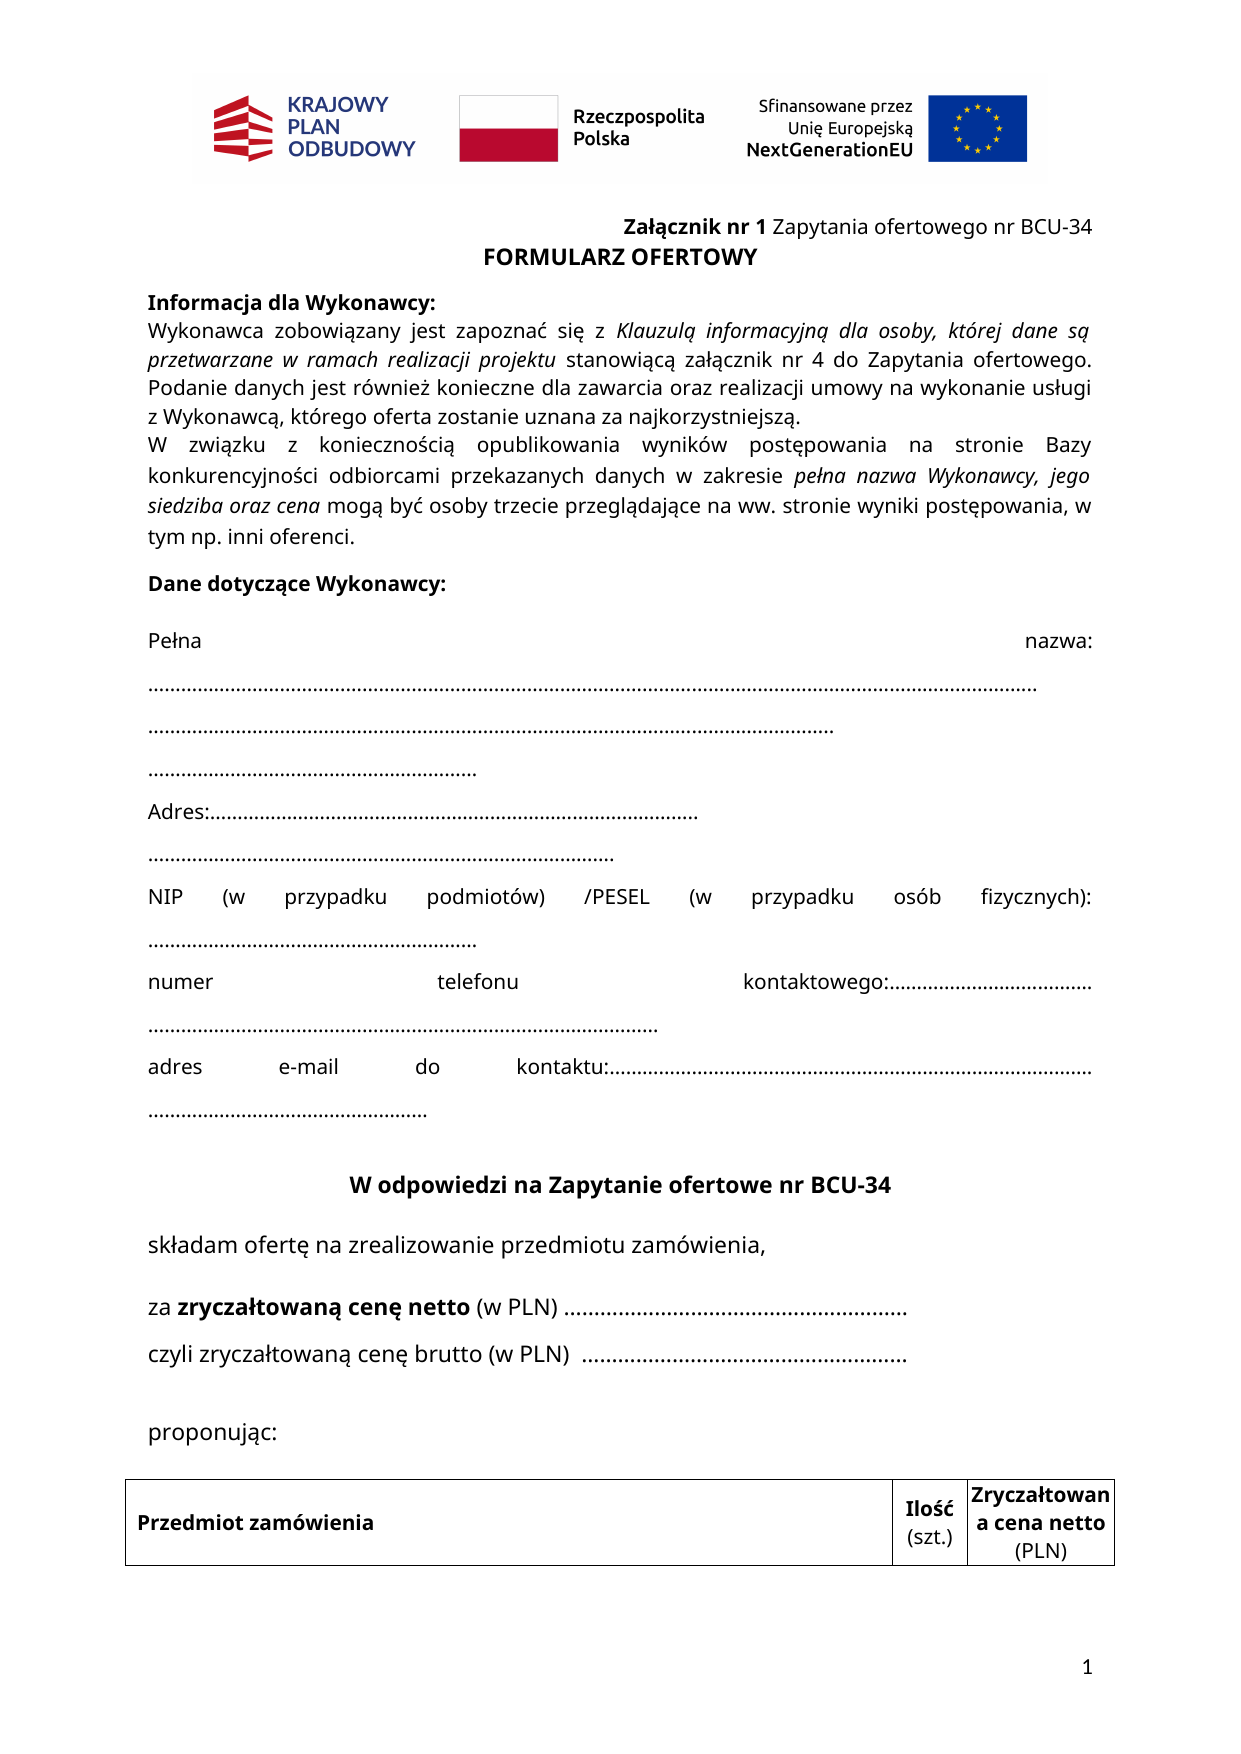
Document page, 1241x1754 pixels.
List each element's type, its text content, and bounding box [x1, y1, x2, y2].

text FORMULARZ OFERTOWY [148, 241, 1093, 273]
text Wykonawca zobowiązany jest zapoznać się z Klauzulą informacyjną dla osoby, której dane są przetwarzane w ramach realizacji projektu stanowiącą załącznik nr 4 do Zapytania ofertowego. Podanie danych jest również konieczne dla zawarcia oraz realizacji umowy na wykonanie usługi z Wykonawcą, którego oferta zostanie uznana za najkorzystniejszą. [148, 317, 1093, 430]
table_header Przedmiot zamówienia [126, 1480, 892, 1565]
text Adres:……………………………………………………………………………..…………………………………………………………………………. [148, 797, 1093, 868]
text składam ofertę na zrealizowanie przedmiotu zamówienia, [148, 1229, 1093, 1260]
text Dane dotyczące Wykonawcy: [148, 569, 1093, 598]
text adres e-mail do kontaktu:…………………………………………………………………………….…………………………………………… [148, 1052, 1093, 1123]
text W związku z koniecznością opublikowania wyników postępowania na stronie Bazy konkurencyjności odbiorcami przekazanych danych w zakresie pełna nazwa Wykonawcy, jego siedziba oraz cena mogą być osoby trzecie przeglądające na ww. stronie wyniki postępowania, w tym np. inni oferenci. [148, 430, 1093, 551]
text czyli zryczałtowaną cenę brutto (w PLN) ……………………………………………… [148, 1338, 1093, 1369]
text numer telefonu kontaktowego:……………………………….………………………………………………………………………………… [148, 967, 1093, 1038]
table_header Ilość (szt.) [893, 1480, 967, 1565]
table_header Zryczałtowana cena netto (PLN) [968, 1480, 1114, 1565]
text Pełna nazwa:……………………………………………………………………………………………………………………………………………... [148, 626, 1093, 697]
text Informacja dla Wykonawcy: [148, 288, 1093, 317]
text NIP (w przypadku podmiotów) /PESEL (w przypadku osób fizycznych):…………………………………………………… [148, 882, 1093, 953]
text W odpowiedzi na Zapytanie ofertowe nr BCU-34 [148, 1169, 1093, 1200]
text za zryczałtowaną cenę netto (w PLN) ………………………………………………… [148, 1291, 1093, 1322]
text Załącznik nr 1 Zapytania ofertowego nr BCU-34 [148, 212, 1093, 240]
picture [192, 73, 1049, 184]
text proponując: [148, 1416, 1093, 1447]
text ……………………………………………………………………………………………………………..…………………………………………………… [148, 712, 1093, 783]
